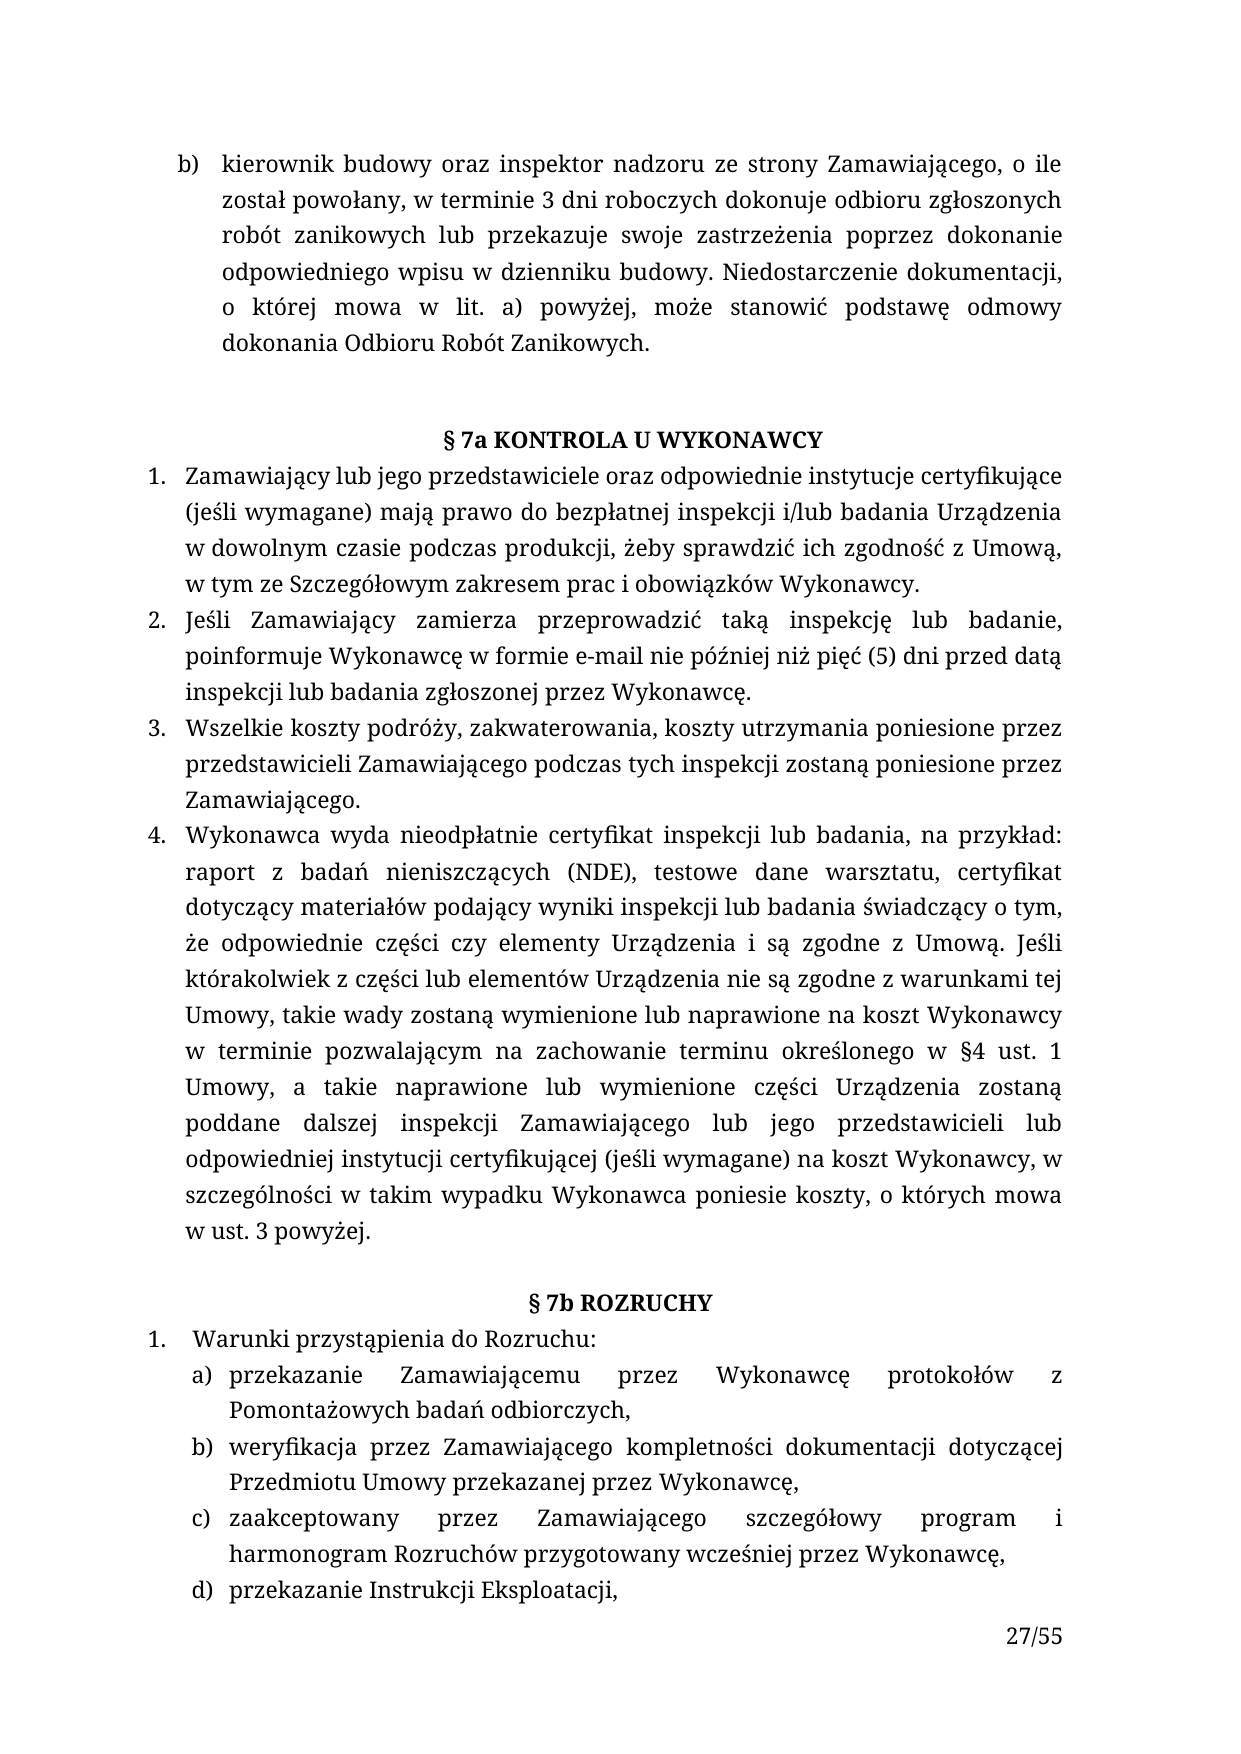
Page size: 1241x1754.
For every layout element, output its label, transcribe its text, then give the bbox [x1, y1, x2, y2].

text § 7a KONTROLA U WYKONAWCY [398, 424, 1063, 455]
list zaakceptowany przez Zamawiającego szczegółowy program i harmonogram Rozruchów przygotowany wcześniej przez Wykonawcę, [191, 1502, 1063, 1569]
list Wykonawca wyda nieodpłatnie certyfikat inspekcji lub badania, na przykład: raport z badań nieniszczących (NDE), testowe dane warsztatu, certyfikat dotyczący materiałów podający wyniki inspekcji lub badania świadczący o tym, że odpowiednie części czy elementy Urządzenia i są zgodne z Umową. Jeśli którakolwiek z części lub elementów Urządzenia nie są zgodne z warunkami tej Umowy, takie wady zostaną wymienione lub naprawione na koszt Wykonawcy w terminie pozwalającym na zachowanie terminu określonego w §4 ust. 1 Umowy, a takie naprawione lub wymienione części Urządzenia zostaną poddane dalszej inspekcji Zamawiającego lub jego przedstawicieli lub odpowiedniej instytucji certyfikującej (jeśli wymagane) na koszt Wykonawcy, w szczególności w takim wypadku Wykonawca poniesie koszty, o których mowa w ust. 3 powyżej. [148, 819, 1063, 1246]
list przekazanie Instrukcji Eksploatacji, [191, 1574, 1063, 1605]
list kierownik budowy oraz inspektor nadzoru ze strony Zamawiającego, o ile został powołany, w terminie 3 dni roboczych dokonuje odbioru zgłoszonych robót zanikowych lub przekazuje swoje zastrzeżenia poprzez dokonanie odpowiedniego wpisu w dzienniku budowy. Niedostarczenie dokumentacji, o której mowa w lit. a) powyżej, może stanowić podstawę odmowy dokonania Odbioru Robót Zanikowych. [177, 148, 1063, 358]
list Wszelkie koszty podróży, zakwaterowania, koszty utrzymania poniesione przez przedstawicieli Zamawiającego podczas tych inspekcji zostaną poniesione przez Zamawiającego. [148, 712, 1063, 815]
list Jeśli Zamawiający zamierza przeprowadzić taką inspekcję lub badanie, poinformuje Wykonawcę w formie e-mail nie później niż pięć (5) dni przed datą inspekcji lub badania zgłoszonej przez Wykonawcę. [148, 604, 1063, 707]
list weryfikacja przez Zamawiającego kompletności dokumentacji dotyczącej Przedmiotu Umowy przekazanej przez Wykonawcę, [191, 1430, 1063, 1498]
list Warunki przystąpienia do Rozruchu: [148, 1323, 1063, 1354]
text § 7b ROZRUCHY [177, 1287, 1063, 1318]
list Zamawiający lub jego przedstawiciele oraz odpowiednie instytucje certyfikujące (jeśli wymagane) mają prawo do bezpłatnej inspekcji i/lub badania Urządzenia w dowolnym czasie podczas produkcji, żeby sprawdzić ich zgodność z Umową, w tym ze Szczegółowym zakresem prac i obowiązków Wykonawcy. [148, 460, 1063, 599]
list przekazanie Zamawiającemu przez Wykonawcę protokołów z Pomontażowych badań odbiorczych, [191, 1358, 1063, 1426]
